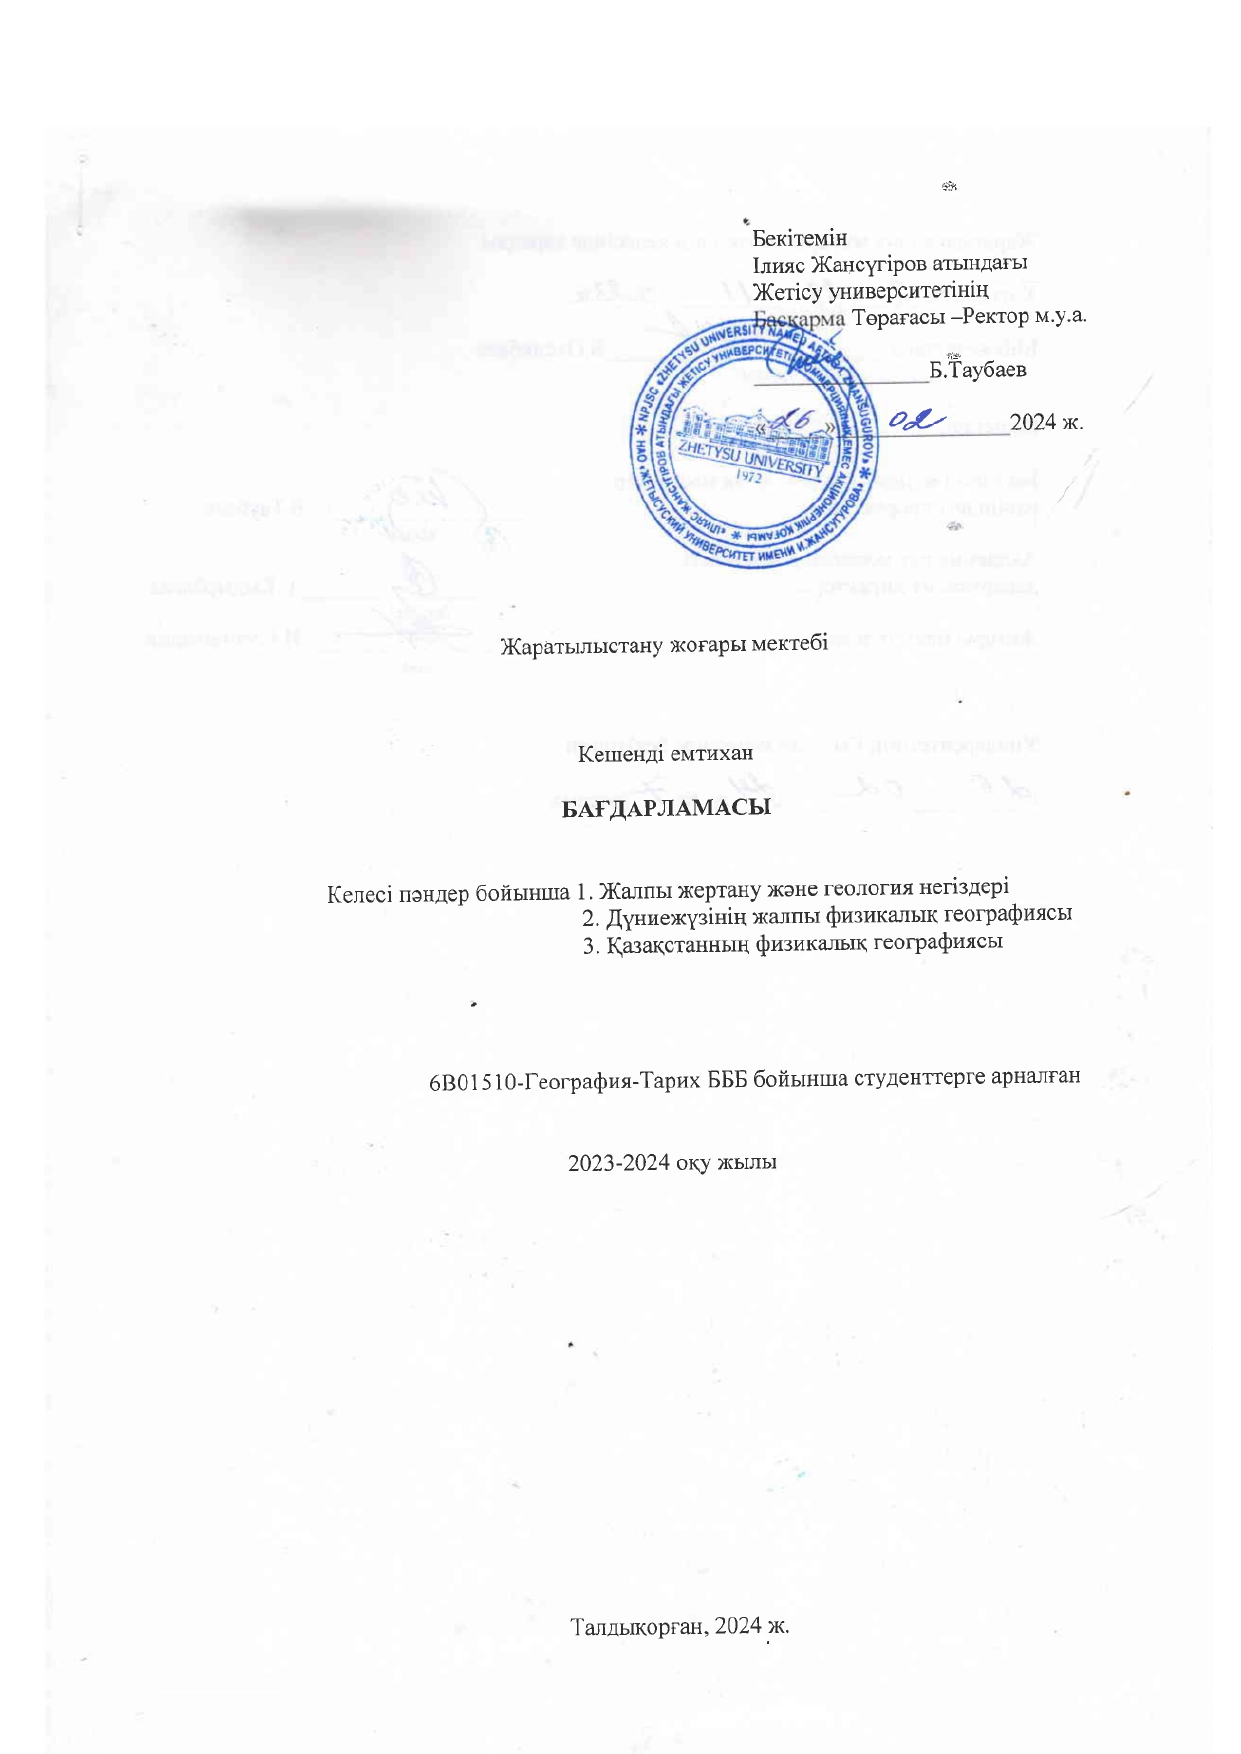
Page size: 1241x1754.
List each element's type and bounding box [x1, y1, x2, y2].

picture [37, 118, 1213, 1754]
